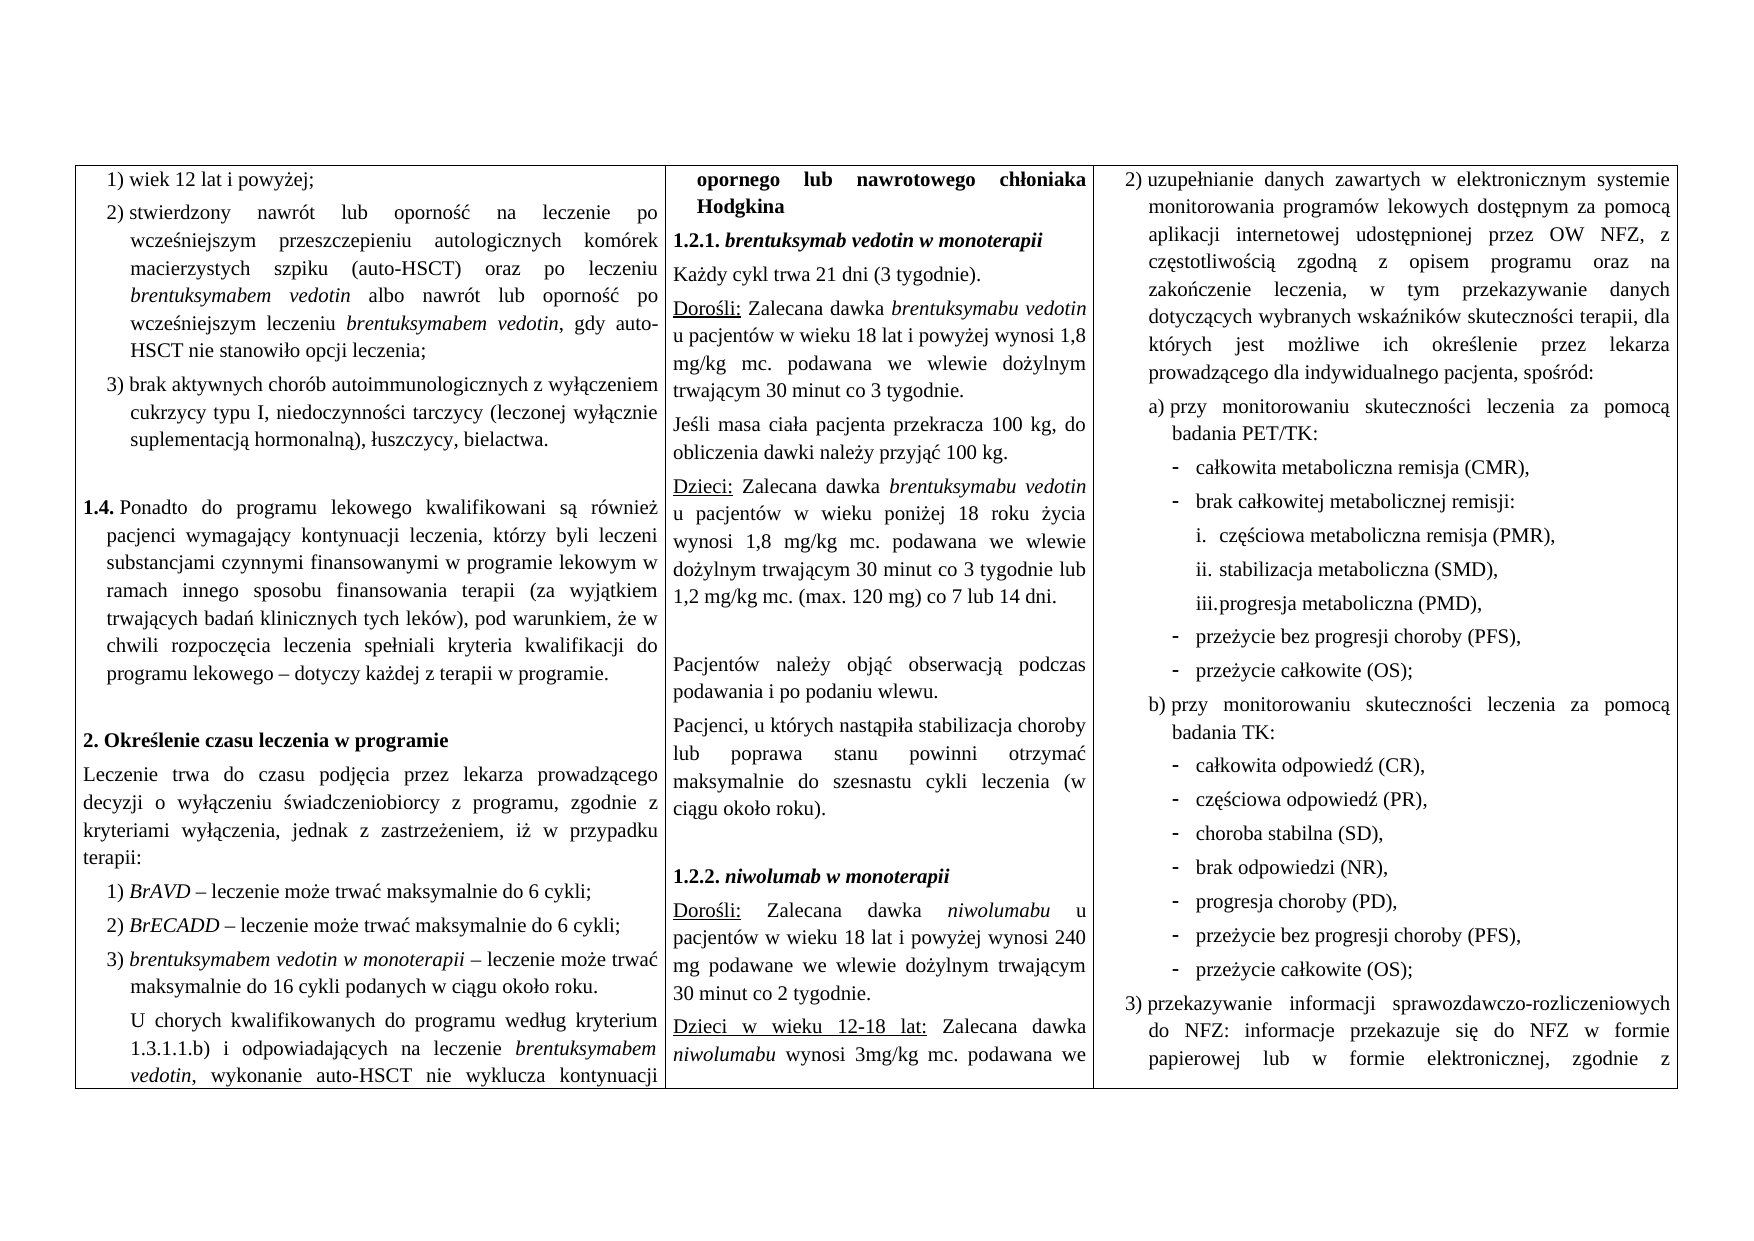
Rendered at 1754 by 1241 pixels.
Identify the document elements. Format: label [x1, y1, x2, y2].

table_cell [666, 166, 1093, 1087]
table_cell [76, 166, 665, 1087]
table_cell [1094, 166, 1677, 1087]
